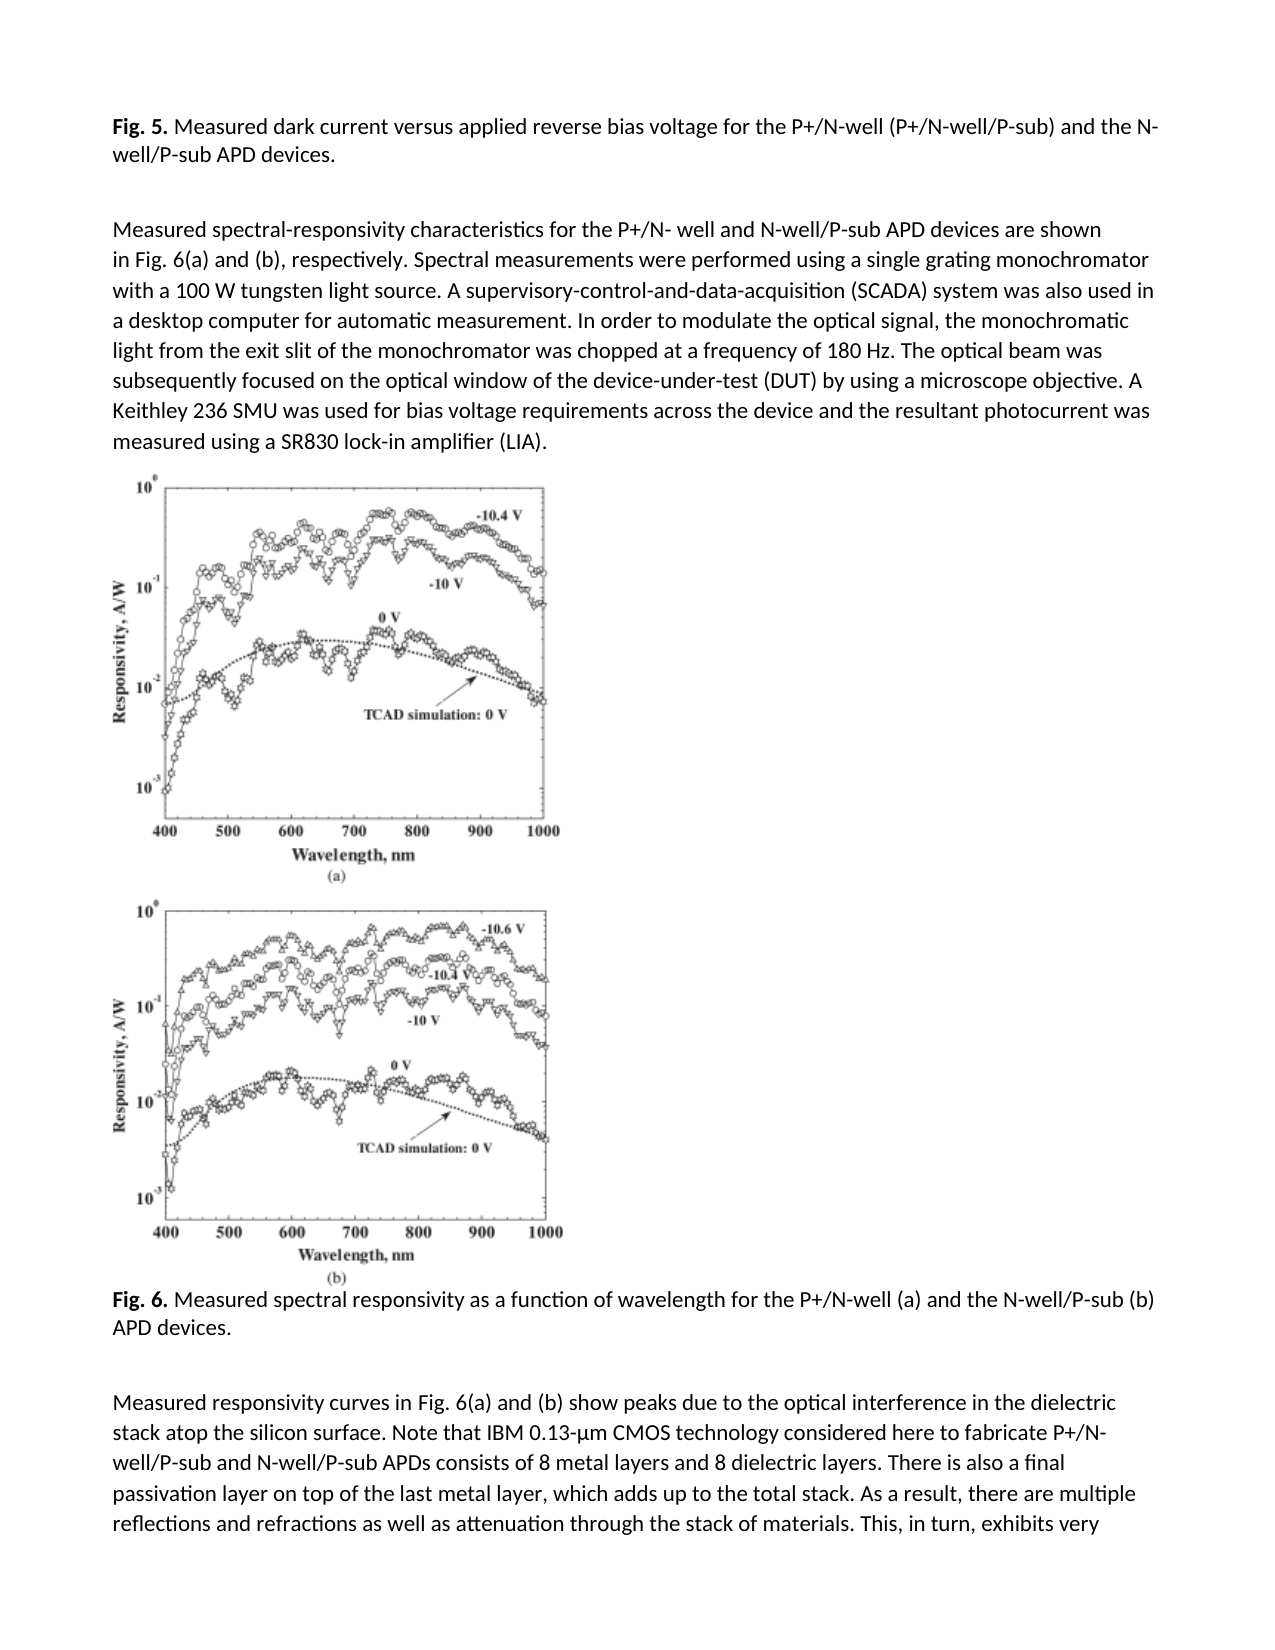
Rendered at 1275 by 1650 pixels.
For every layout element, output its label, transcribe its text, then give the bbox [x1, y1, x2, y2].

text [112, 1388, 1162, 1537]
text Fig. 6. Measured spectral responsivity as a function of wavelength for the P+/N-well (a) and the N-well/P-sub (b) APD devices. [112, 1285, 1162, 1341]
text Measured spectral-responsivity characteristics for the P+/N- well and N-well/P-sub APD devices are shown in Fig. 6(a) and (b), respectively. Spectral measurements were performed using a single grating monochromator with a 100 W tungsten light source. A supervisory-control-and-data-acquisition (SCADA) system was also used in a desktop computer for automatic measurement. In order to modulate the optical signal, the monochromatic light from the exit slit of the monochromator was chopped at a frequency of 180 Hz. The optical beam was subsequently focused on the optical window of the device-under-test (DUT) by using a microscope objective. A Keithley 236 SMU was used for bias voltage requirements across the device and the resultant photocurrent was measured using a SR830 lock-in amplifier (LIA). [112, 215, 1162, 455]
text Fig. 5. Measured dark current versus applied reverse bias voltage for the P+/N-well (P+/N-well/P-sub) and the N-well/P-sub APD devices. [112, 112, 1162, 168]
picture [112, 473, 563, 1286]
